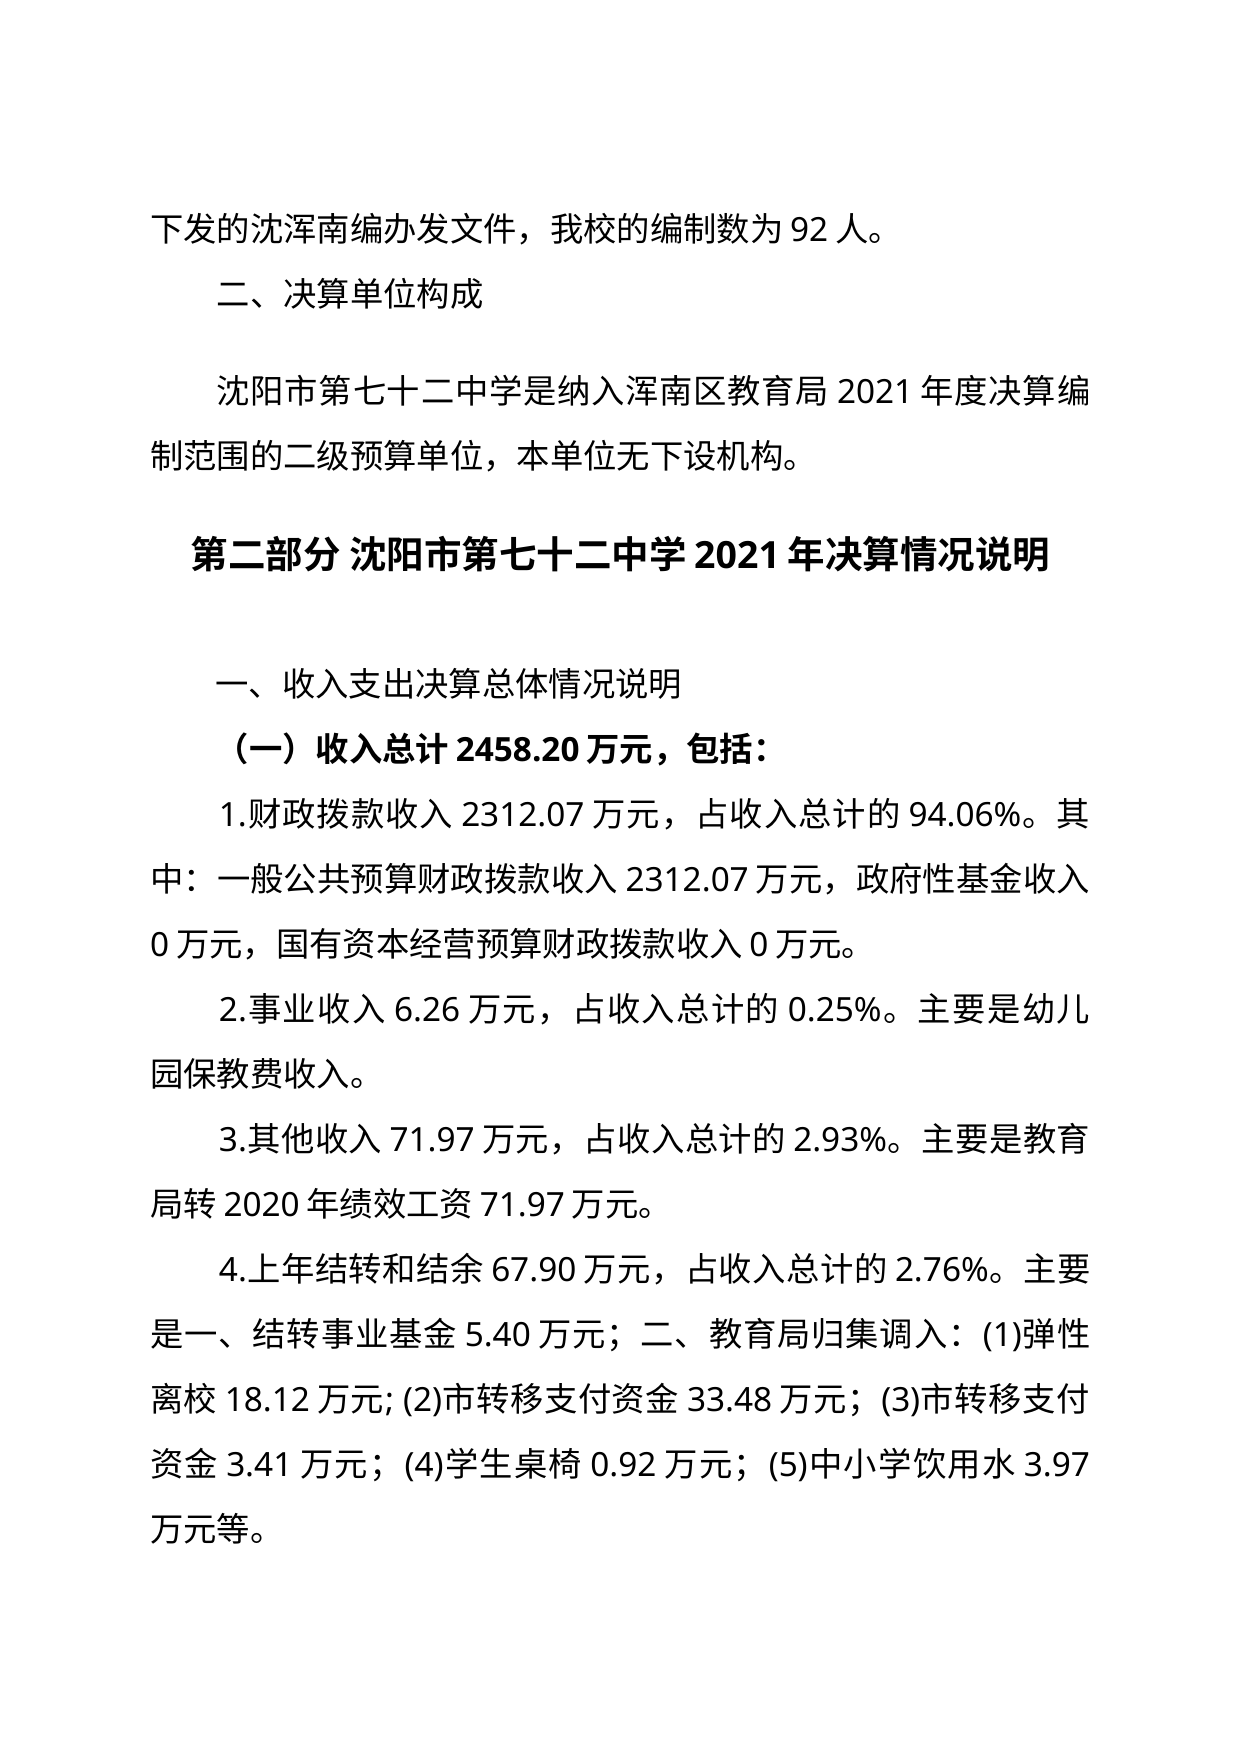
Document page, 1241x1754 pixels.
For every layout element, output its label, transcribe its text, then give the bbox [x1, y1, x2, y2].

text 一、收入支出决算总体情况说明 [150, 649, 1090, 714]
text 2.事业收入6.26万元，占收入总计的0.25%。主要是幼儿园保教费收入。 [150, 974, 1090, 1104]
text 沈阳市第七十二中学是纳入浑南区教育局2021年度决算编制范围的二级预算单位，本单位无下设机构。 [150, 357, 1090, 487]
text 1.财政拨款收入2312.07万元，占收入总计的94.06%。其中：一般公共预算财政拨款收入2312.07万元，政府性基金收入0万元，国有资本经营预算财政拨款收入0万元。 [150, 779, 1090, 974]
text （一）收入总计2458.20万元，包括： [150, 714, 1090, 779]
text 3.其他收入71.97万元，占收入总计的2.93%。主要是教育局转2020年绩效工资71.97万元。 [150, 1104, 1090, 1234]
text 第二部分 沈阳市第七十二中学2021年决算情况说明 [150, 519, 1090, 584]
text 二、决算单位构成 [150, 259, 1090, 324]
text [150, 194, 1090, 259]
text 4.上年结转和结余67.90万元，占收入总计的2.76%。主要是一、结转事业基金5.40万元；二、教育局归集调入：(1)弹性离校18.12万元; (2)市转移支付资金33.48万元；(3)市转移支付资金3.41万元；(4)学生桌椅0.92万元；(5)中小学饮用水3.97万元等。 [150, 1234, 1090, 1559]
